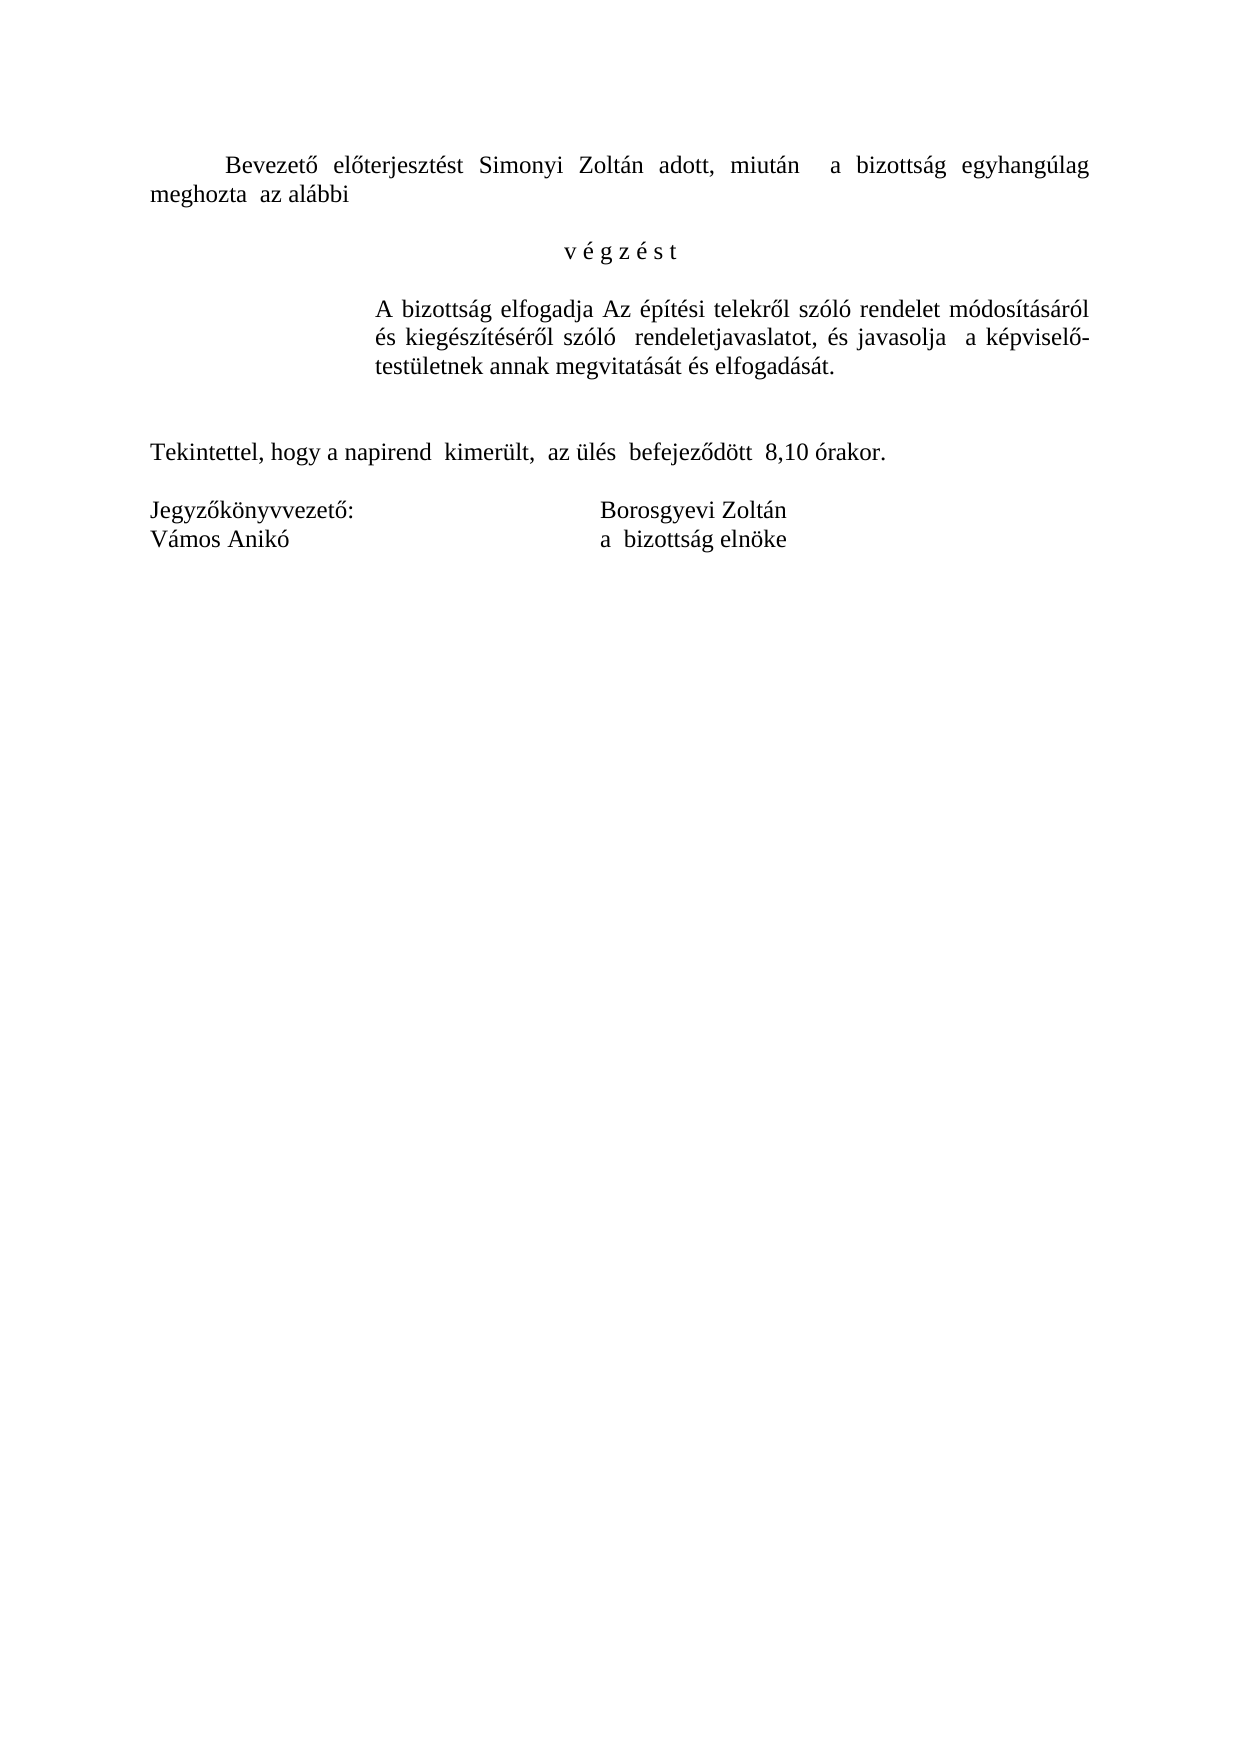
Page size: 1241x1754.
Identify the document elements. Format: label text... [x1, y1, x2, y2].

text Tekintettel, hogy a napirend kimerült, az ülés befejeződött 8,10 órakor. [150, 437, 1090, 466]
text Vámos Anikó a bizottság elnöke [150, 524, 1090, 552]
list A bizottság elfogadja Az építési telekről szóló rendelet módosításáról és kiegészítéséről szóló rendeletjavaslatot, és javasolja a képviselő-testületnek annak megvitatását és elfogadását. [375, 294, 1090, 380]
text Bevezető előterjesztést Simonyi Zoltán adott, miután a bizottság egyhangúlag meghozta az alábbi [150, 150, 1090, 207]
text Jegyzőkönyvvezető: Borosgyevi Zoltán [150, 495, 1090, 524]
text v é g z é s t [150, 236, 1090, 265]
